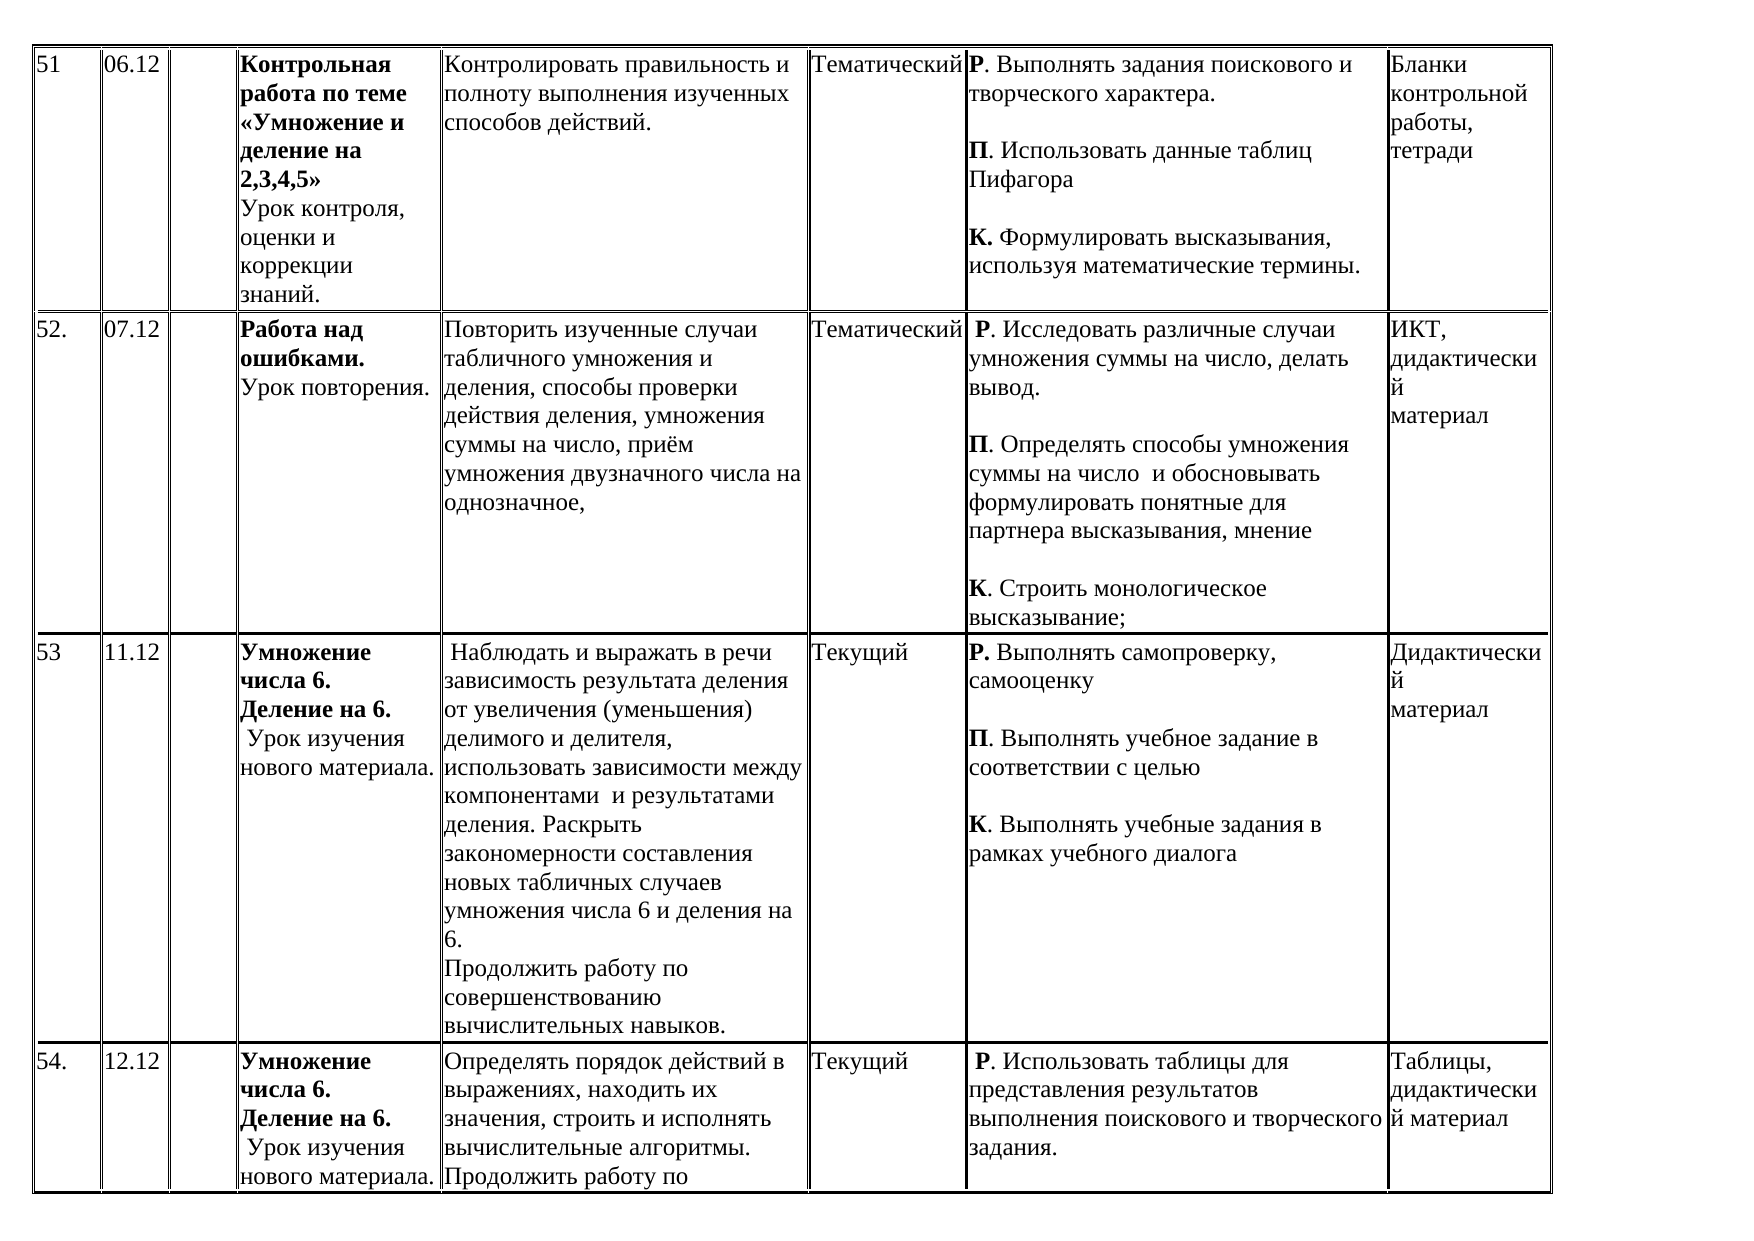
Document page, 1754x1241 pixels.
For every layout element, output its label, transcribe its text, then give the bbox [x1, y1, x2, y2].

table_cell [442, 1041, 809, 1191]
table_cell Текущий [809, 1044, 966, 1191]
table_cell Тематический [811, 313, 965, 632]
table_cell Дидактический материал [1390, 632, 1550, 1041]
table_cell 06.12 [101, 48, 169, 309]
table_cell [1388, 1041, 1550, 1191]
table_cell 07.12 [103, 313, 168, 632]
table_cell Повторить изученные случаи табличного умножения и деления, способы проверки действия деления, умножения суммы на число, приём умножения двузначного числа на однозначное, [443, 313, 807, 632]
table_cell [171, 635, 236, 1041]
table_cell Наблюдать и выражать в речи зависимость результата деления от увеличения (уменьшения) делимого и делителя, использовать зависимости между компонентами и результатами деления. Раскрыть закономерности составления новых табличных случаев умножения числа 6 и деления на 6. Продолжить работу по совершенствованию вычислительных навыков. [443, 635, 807, 1041]
table_cell Умножение числа 6. Деление на 6. Урок изучения нового материала. [239, 635, 440, 1041]
table_cell [170, 1044, 237, 1191]
table_cell Работа над ошибками. Урок повторения. [239, 313, 440, 632]
table_cell Текущий [811, 635, 965, 1041]
table_cell Р. Выполнять самопроверку, самооценку П. Выполнять учебное задание в соответствии с целью К. Выполнять учебные задания в рамках учебного диалога [968, 635, 1387, 1041]
table_cell 11.12 [103, 635, 168, 1041]
table_cell 52. [35, 310, 100, 632]
table_cell 54. [35, 1041, 101, 1191]
table_cell ИКТ, дидактический материал [1390, 310, 1550, 632]
table_cell 53 [35, 632, 100, 1041]
table_cell Бланки контрольной работы, тетради [1388, 48, 1550, 309]
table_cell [238, 1044, 442, 1191]
table_cell Тематический [809, 48, 966, 309]
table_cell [966, 1044, 1388, 1191]
table_cell [170, 48, 237, 309]
table_cell Контрольная работа по теме «Умножение и деление на 2,3,4,5» Урок контроля, оценки и коррекции знаний. [238, 48, 442, 309]
table_cell Р. Исследовать различные случаи умножения суммы на число, делать вывод. П. Определять способы умножения суммы на число и обосновывать формулировать понятные для партнера высказывания, мнение К. Строить монологическое высказывание; [968, 313, 1387, 632]
table_cell 51 [35, 48, 101, 309]
table_cell Контролировать правильность и полноту выполнения изученных способов действий. [442, 46, 809, 309]
table_cell 12.12 [101, 1044, 169, 1191]
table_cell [966, 46, 1388, 309]
table_cell [171, 313, 236, 632]
